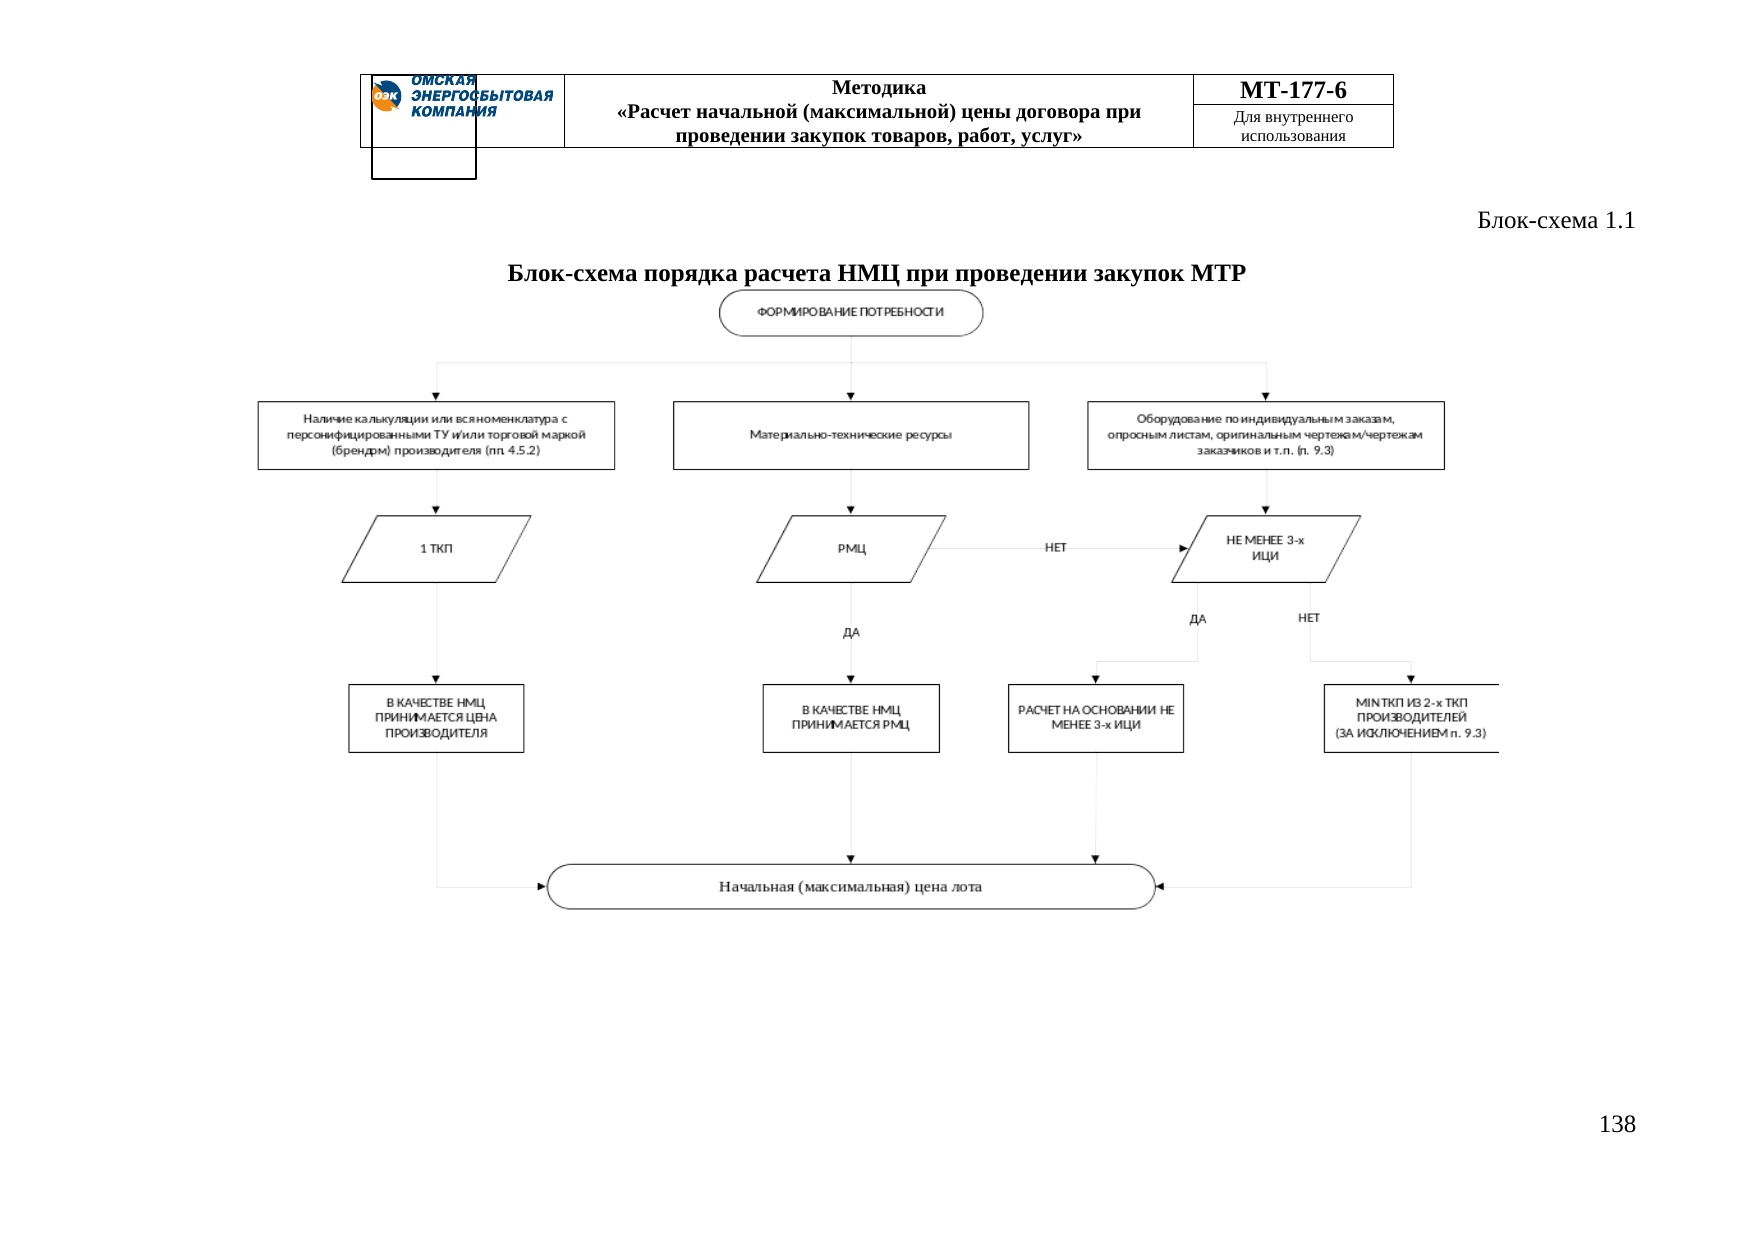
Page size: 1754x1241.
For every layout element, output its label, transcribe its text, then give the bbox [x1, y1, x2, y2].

picture [372, 75, 554, 117]
text Блок-схема 1.1 [118, 206, 1636, 234]
text Блок-схема порядка расчета НМЦ при проведении закупок МТР [118, 258, 1636, 287]
